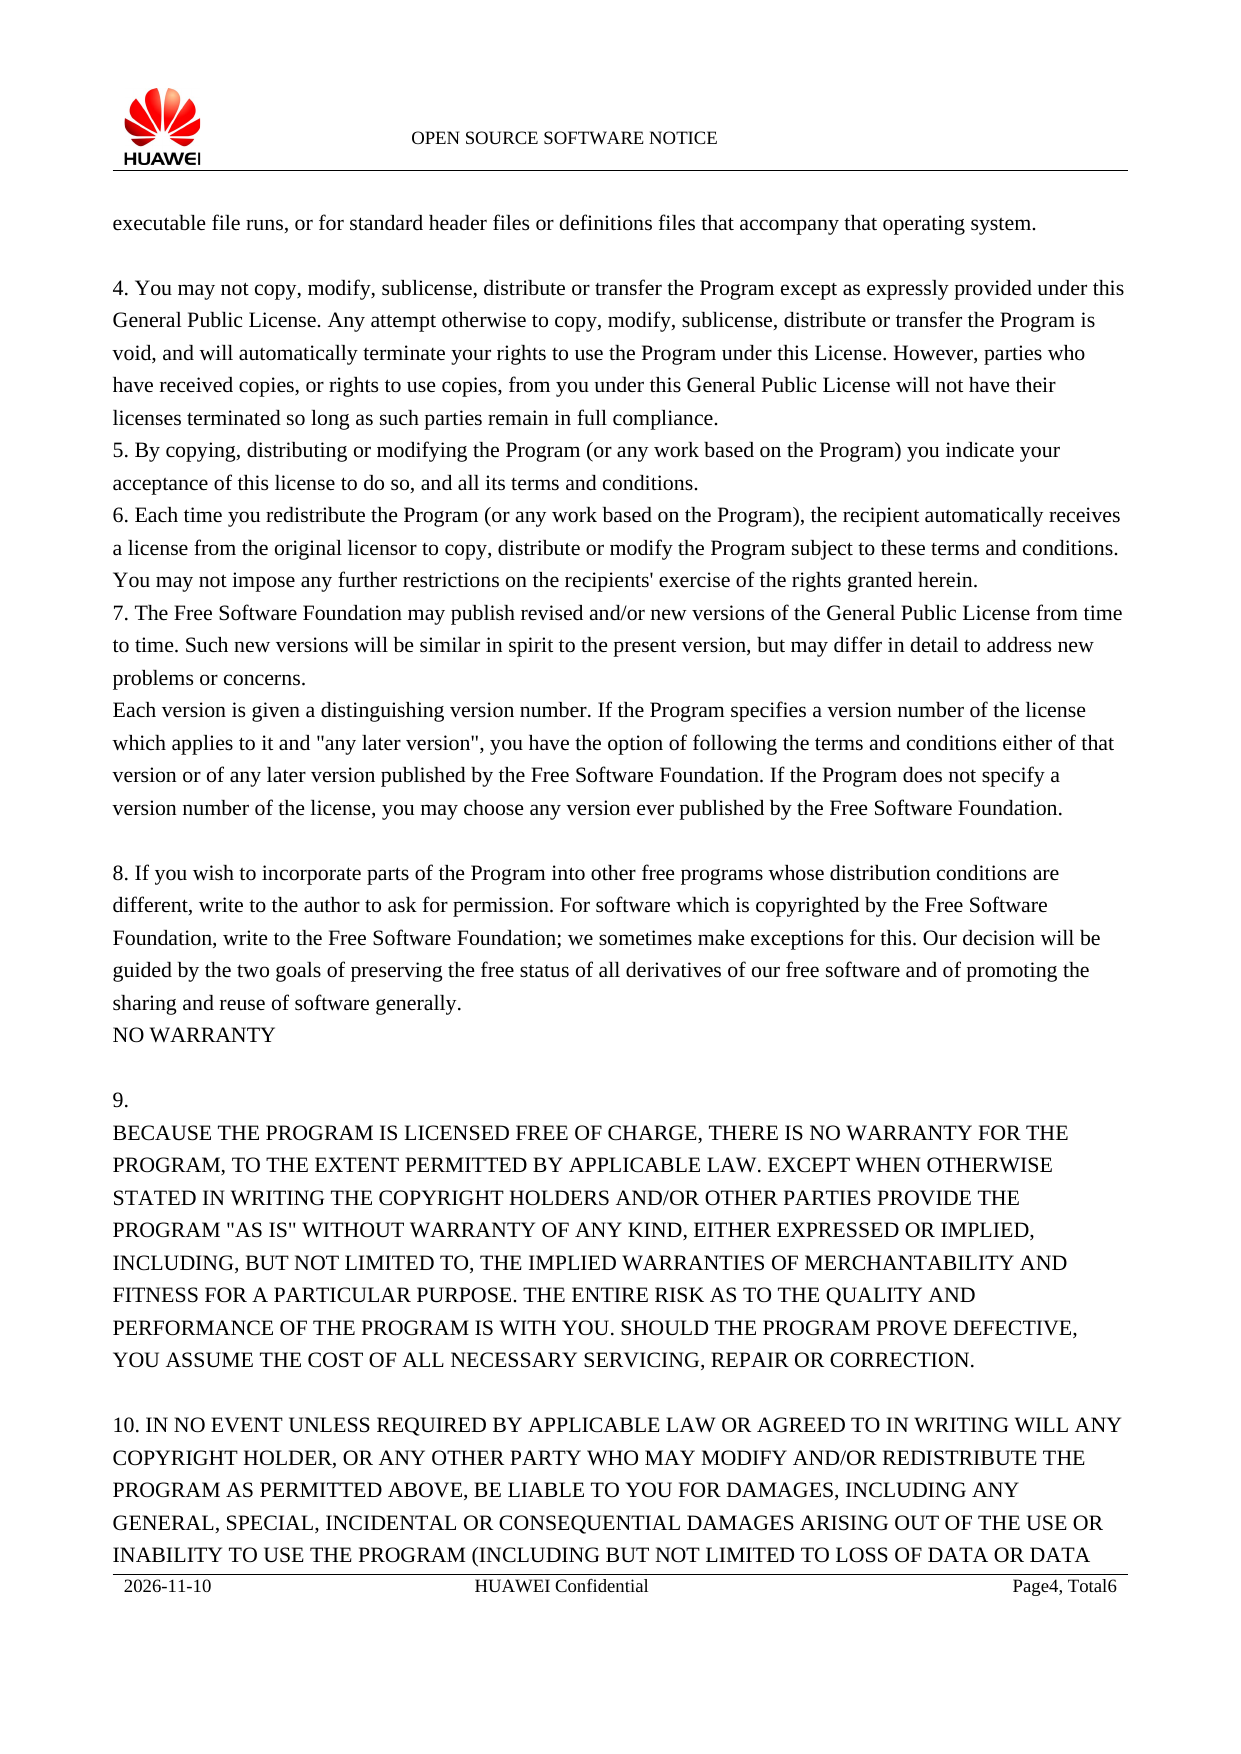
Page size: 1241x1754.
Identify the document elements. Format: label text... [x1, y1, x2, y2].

picture [124, 88, 201, 165]
